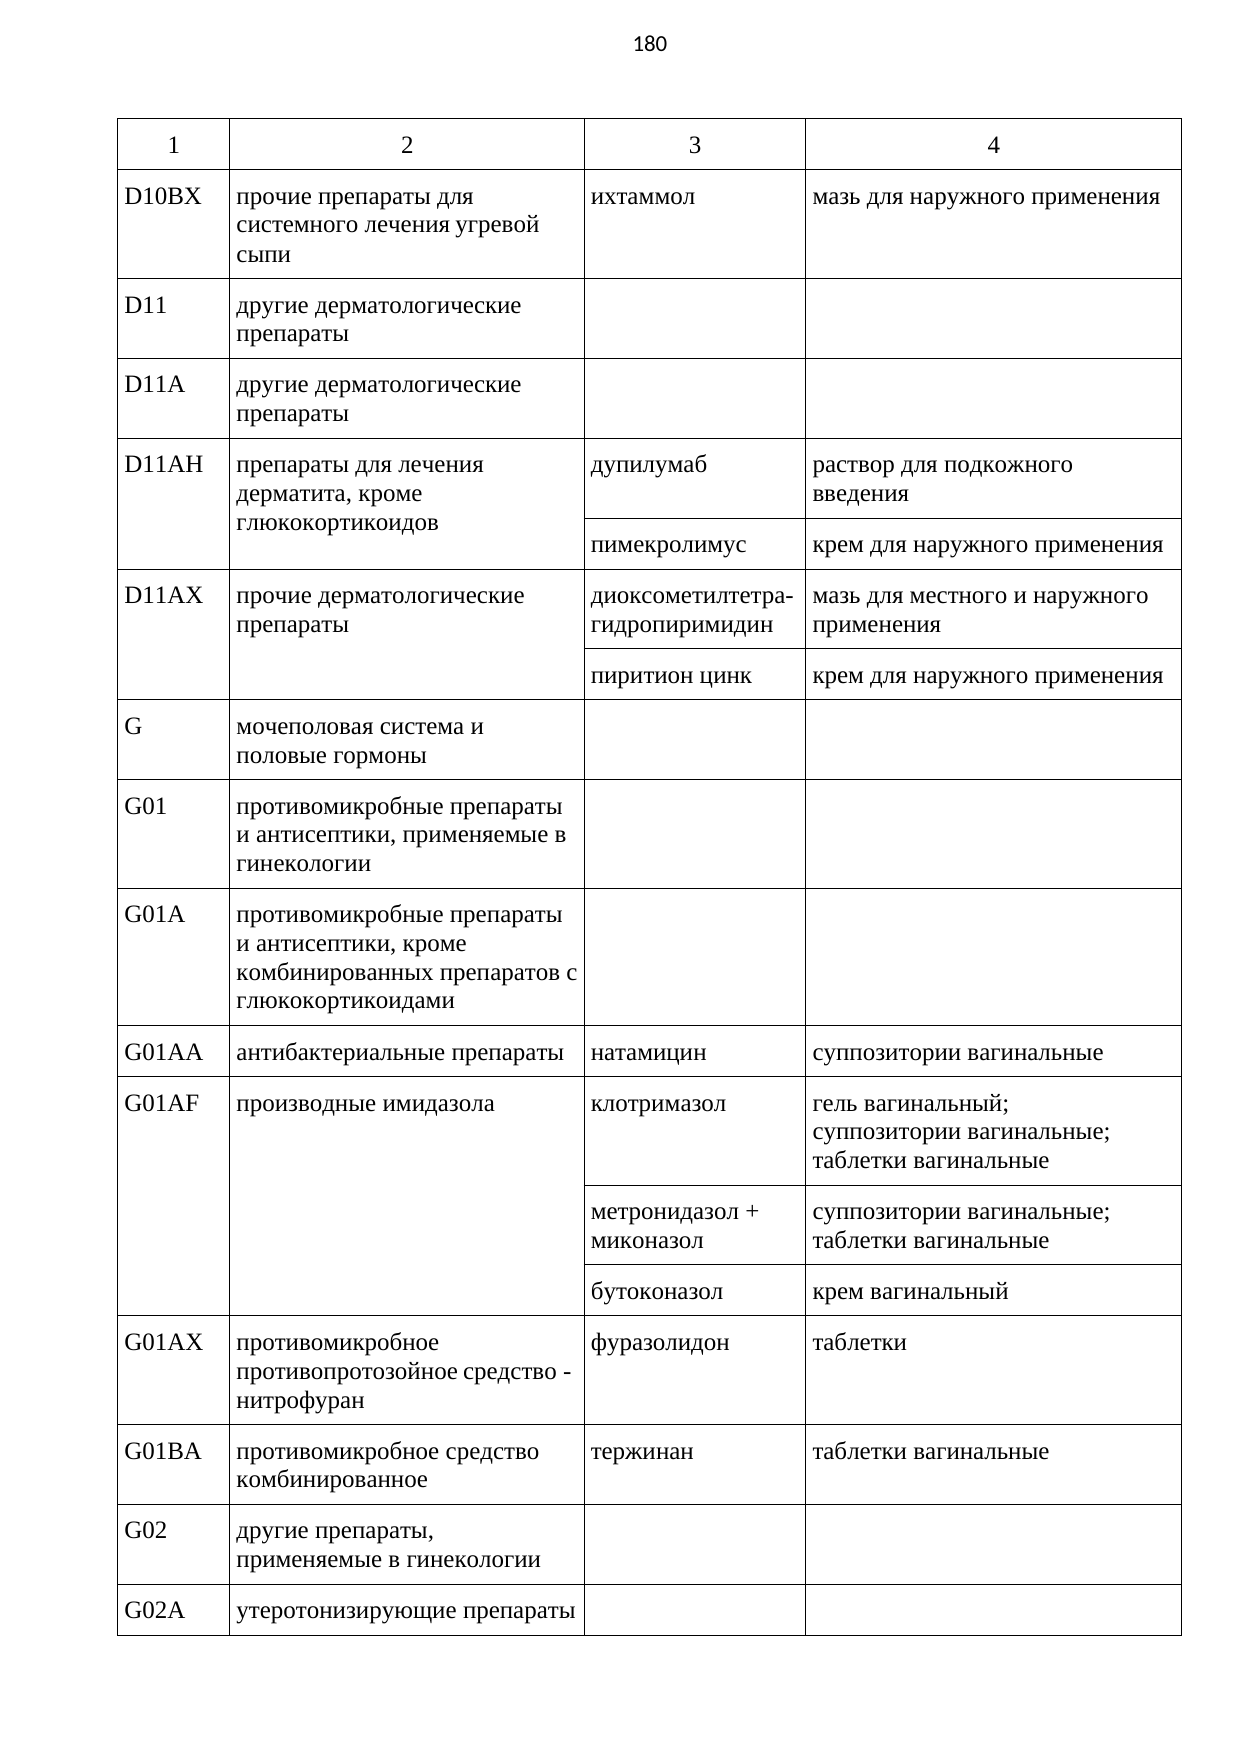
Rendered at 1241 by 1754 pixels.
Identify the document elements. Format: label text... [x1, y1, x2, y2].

table_cell [806, 1585, 1181, 1635]
table_cell D11 [118, 279, 229, 358]
table_cell прочие препараты для системного лечения угревой сыпи [230, 170, 584, 278]
table_cell диоксометилтетра-гидропиримидин [585, 570, 805, 648]
table_cell [585, 780, 805, 888]
table_cell пимекролимус [585, 519, 805, 568]
table_cell [806, 279, 1181, 358]
table_cell 1 [118, 119, 229, 169]
table_cell мазь для местного и наружного применения [806, 570, 1181, 648]
table_cell противомикробное средство комбинированное [230, 1425, 584, 1504]
table_cell дупилумаб [585, 439, 805, 517]
table_cell G01BA [118, 1425, 229, 1504]
table_cell G01AX [118, 1316, 229, 1424]
table_cell пиритион цинк [585, 649, 805, 699]
table_cell G01AF [118, 1077, 229, 1315]
table_cell 3 [585, 119, 805, 169]
table_cell раствор для подкожного введения [806, 439, 1181, 517]
table_cell метронидазол + миконазол [585, 1186, 805, 1264]
table_cell гель вагинальный; суппозитории вагинальные; таблетки вагинальные [806, 1077, 1181, 1184]
table_cell D11AX [118, 570, 229, 699]
table_cell таблетки [806, 1316, 1181, 1424]
table_cell [806, 889, 1181, 1025]
table_cell [806, 700, 1181, 779]
table_cell [806, 359, 1181, 438]
table_cell фуразолидон [585, 1316, 805, 1424]
table_cell [585, 279, 805, 358]
table_cell G [118, 700, 229, 779]
table_cell [585, 1505, 805, 1584]
table_cell другие дерматологические препараты [230, 359, 584, 438]
table_cell G01 [118, 780, 229, 888]
table_cell G01AA [118, 1026, 229, 1076]
table_cell клотримазол [585, 1077, 805, 1184]
table_cell суппозитории вагинальные; таблетки вагинальные [806, 1186, 1181, 1264]
table_cell другие дерматологические препараты [230, 279, 584, 358]
table_cell [585, 1585, 805, 1635]
table_cell мочеполовая система и половые гормоны [230, 700, 584, 779]
table_cell крем вагинальный [806, 1265, 1181, 1315]
table_cell 4 [806, 119, 1181, 169]
table_cell [585, 889, 805, 1025]
table_cell прочие дерматологические препараты [230, 570, 584, 699]
table_cell бутоконазол [585, 1265, 805, 1315]
table_cell D11A [118, 359, 229, 438]
table_cell крем для наружного применения [806, 649, 1181, 699]
table_cell G01A [118, 889, 229, 1025]
table_cell антибактериальные препараты [230, 1026, 584, 1076]
table_cell суппозитории вагинальные [806, 1026, 1181, 1076]
table_cell G02A [118, 1585, 229, 1635]
table_cell [585, 700, 805, 779]
table_cell ихтаммол [585, 170, 805, 278]
table_cell [806, 1505, 1181, 1584]
table_cell производные имидазола [230, 1077, 584, 1315]
table_cell натамицин [585, 1026, 805, 1076]
table_cell противомикробные препараты и антисептики, кроме комбинированных препаратов с глюкокортикоидами [230, 889, 584, 1025]
table_cell утеротонизирующие препараты [230, 1585, 584, 1635]
table_cell [585, 359, 805, 438]
table_cell тержинан [585, 1425, 805, 1504]
table_cell G02 [118, 1505, 229, 1584]
table_cell [806, 780, 1181, 888]
table_cell D10BX [118, 170, 229, 278]
table_cell D11AH [118, 439, 229, 568]
table_cell мазь для наружного применения [806, 170, 1181, 278]
table_cell препараты для лечения дерматита, кроме глюкокортикоидов [230, 439, 584, 568]
table_cell 2 [230, 119, 584, 169]
table_cell противомикробные препараты и антисептики, применяемые в гинекологии [230, 780, 584, 888]
table_cell крем для наружного применения [806, 519, 1181, 568]
table_cell противомикробное противопротозойное средство - нитрофуран [230, 1316, 584, 1424]
table_cell другие препараты, применяемые в гинекологии [230, 1505, 584, 1584]
table_cell таблетки вагинальные [806, 1425, 1181, 1504]
